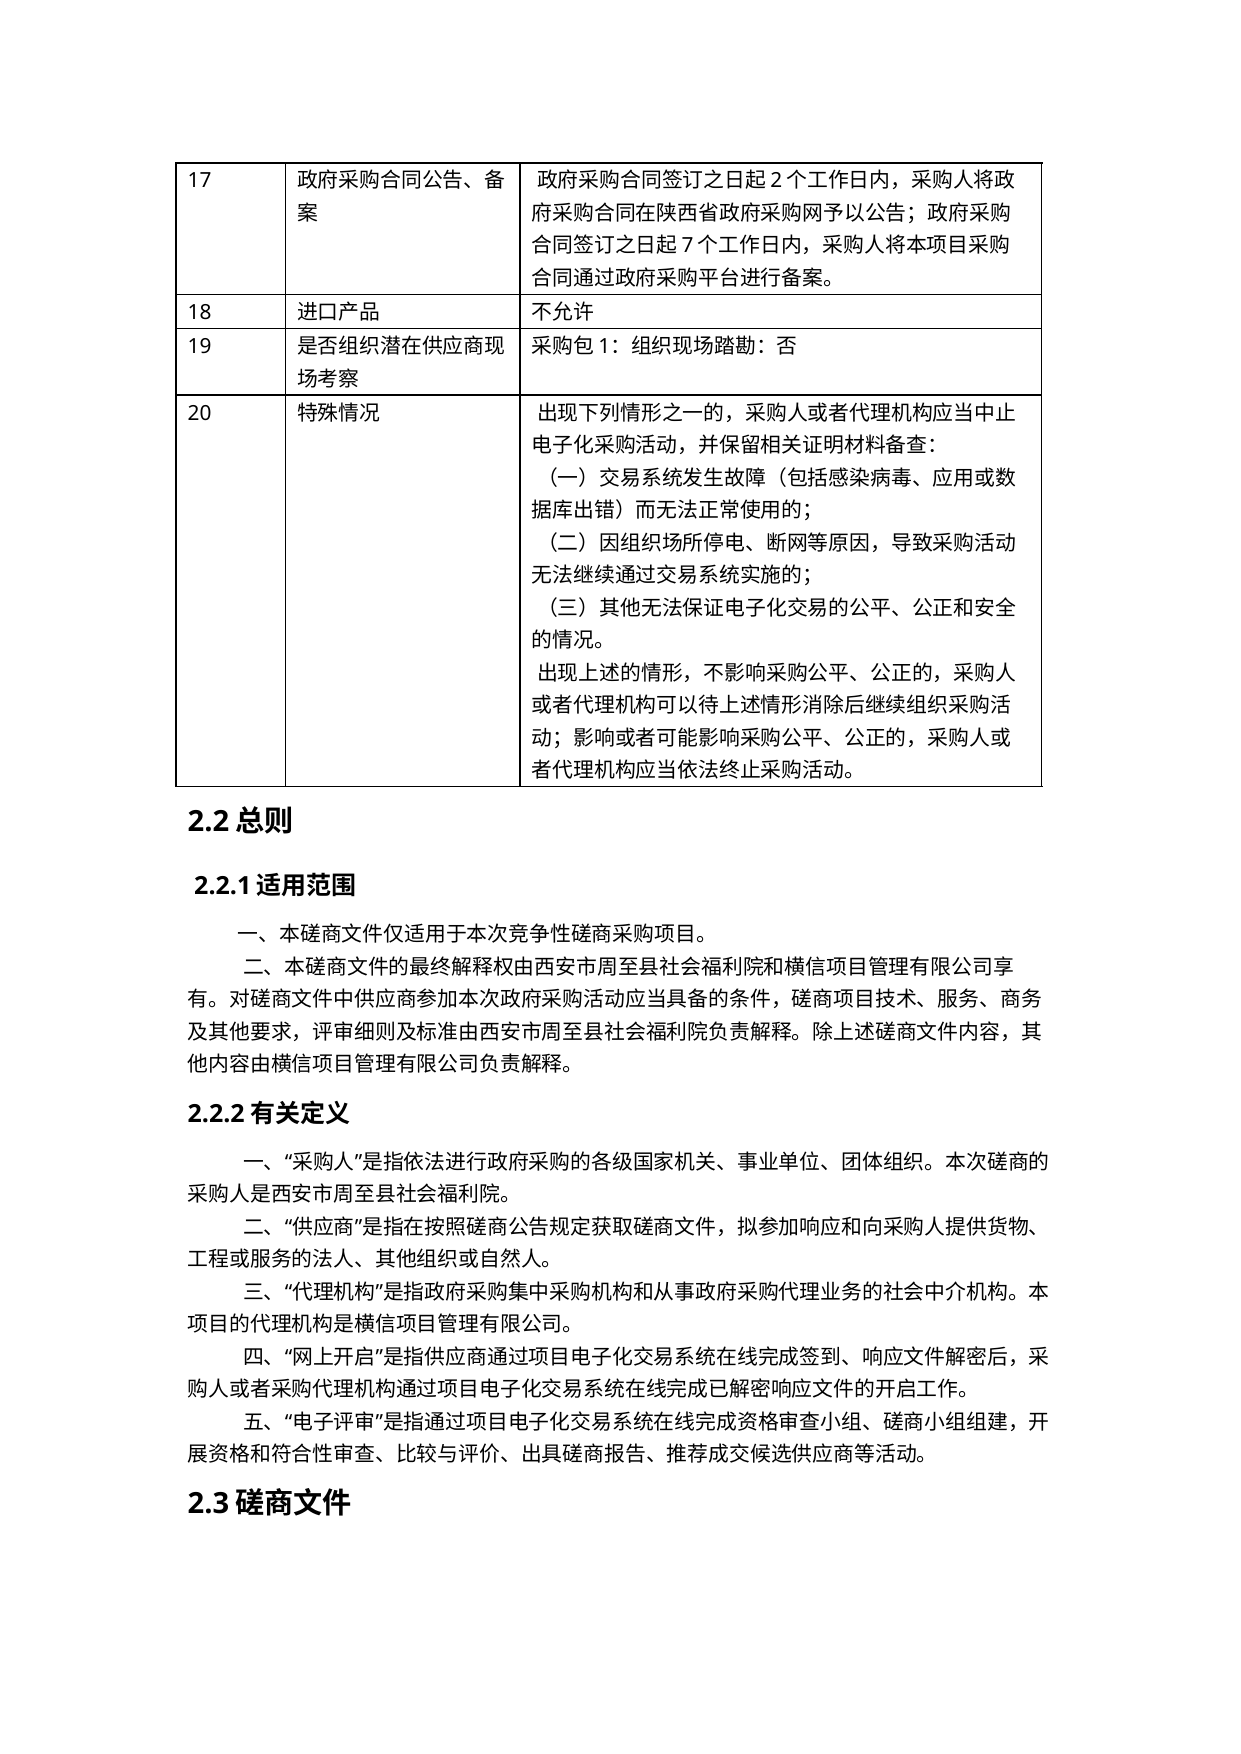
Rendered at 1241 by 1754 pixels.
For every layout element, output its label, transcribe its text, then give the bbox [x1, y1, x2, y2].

table_cell 采购包1：组织现场踏勘：否 [521, 329, 1041, 394]
text 一、“采购人”是指依法进行政府采购的各级国家机关、事业单位、团体组织。本次磋商的采购人是西安市周至县社会福利院。 [187, 1145, 1053, 1210]
table_cell 政府采购合同公告、备案 [286, 164, 519, 293]
text 二、“供应商”是指在按照磋商公告规定获取磋商文件，拟参加响应和向采购人提供货物、工程或服务的法人、其他组织或自然人。 [187, 1210, 1053, 1275]
table_cell 进口产品 [286, 295, 519, 328]
text 2.2.2有关定义 [187, 1080, 1053, 1145]
text 2.2.1适用范围 [187, 852, 1053, 917]
text 三、“代理机构”是指政府采购集中采购机构和从事政府采购代理业务的社会中介机构。本项目的代理机构是横信项目管理有限公司。 [187, 1275, 1053, 1340]
table_cell 政府采购合同签订之日起2个工作日内，采购人将政府采购合同在陕西省政府采购网予以公告；政府采购合同签订之日起7个工作日内，采购人将本项目采购合同通过政府采购平台进行备案。 [521, 164, 1041, 293]
table_cell 特殊情况 [286, 396, 519, 786]
text 一、本磋商文件仅适用于本次竞争性磋商采购项目。 [187, 917, 1053, 950]
table_cell 17 [177, 164, 285, 293]
table_cell 不允许 [521, 295, 1041, 328]
text 2.2总则 [187, 787, 1053, 852]
text 四、“网上开启”是指供应商通过项目电子化交易系统在线完成签到、响应文件解密后，采购人或者采购代理机构通过项目电子化交易系统在线完成已解密响应文件的开启工作。 [187, 1340, 1053, 1405]
table_cell 19 [177, 329, 285, 394]
table_cell 出现下列情形之一的，采购人或者代理机构应当中止电子化采购活动，并保留相关证明材料备查： （一）交易系统发生故障（包括感染病毒、应用或数据库出错）而无法正常使用的； （二）因组织场所停电、断网等原因，导致采购活动无法继续通过交易系统实施的； （三）其他无法保证电子化交易的公平、公正和安全的情况。 出现上述的情形，不影响采购公平、公正的，采购人或者代理机构可以待上述情形消除后继续组织采购活动；影响或者可能影响采购公平、公正的，采购人或者代理机构应当依法终止采购活动。 [521, 396, 1041, 786]
table_cell 是否组织潜在供应商现场考察 [286, 329, 519, 394]
text 五、“电子评审”是指通过项目电子化交易系统在线完成资格审查小组、磋商小组组建，开展资格和符合性审查、比较与评价、出具磋商报告、推荐成交候选供应商等活动。 [187, 1405, 1053, 1470]
table_cell 20 [177, 396, 285, 786]
table_cell 18 [177, 295, 285, 328]
text 2.3磋商文件 [187, 1470, 1053, 1535]
text 二、本磋商文件的最终解释权由西安市周至县社会福利院和横信项目管理有限公司享有。对磋商文件中供应商参加本次政府采购活动应当具备的条件，磋商项目技术、服务、商务及其他要求，评审细则及标准由西安市周至县社会福利院负责解释。除上述磋商文件内容，其他内容由横信项目管理有限公司负责解释。 [187, 950, 1053, 1080]
